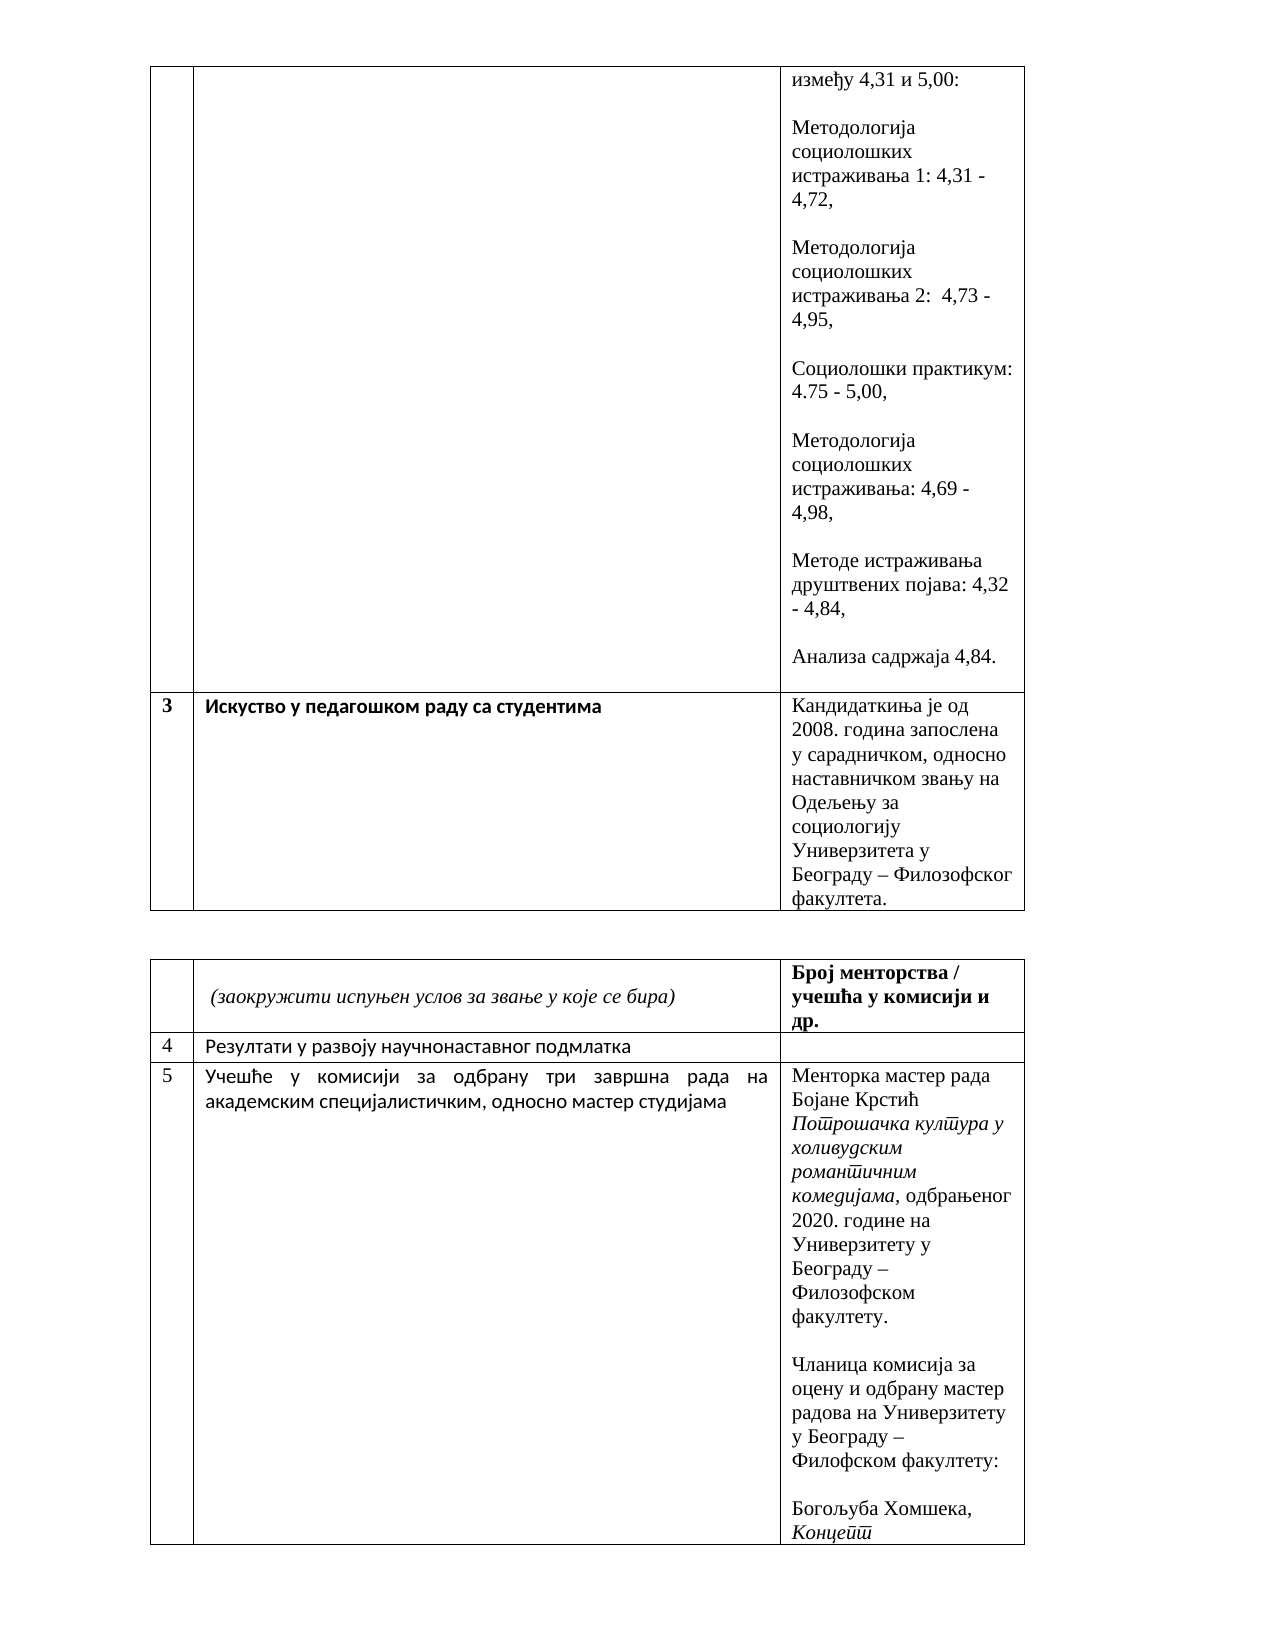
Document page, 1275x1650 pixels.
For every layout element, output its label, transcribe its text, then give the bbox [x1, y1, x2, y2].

table_cell Кандидаткиња је од 2008. година запослена у сарадничком, односно наставничком звању на Одељењу за социологију Универзитета у Београду – Филозофског факултета. [781, 693, 1024, 910]
table_cell 4 [151, 1033, 193, 1062]
table_header [151, 960, 193, 1032]
table_cell [781, 1033, 1024, 1062]
table_cell 5 [151, 1063, 193, 1544]
table_cell Резултати у развоју научнонаставног подмлатка [194, 1033, 780, 1062]
table_cell Искуство у педагошком раду са студентима [194, 693, 780, 910]
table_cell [781, 1063, 1024, 1544]
table_header Број менторства / учешћа у комисији и др. [781, 960, 1024, 1032]
table_header (заокружити испуњен услов за звање у које се бира) [194, 960, 780, 1032]
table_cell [194, 1063, 780, 1544]
table_cell 3 [151, 693, 193, 910]
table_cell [194, 67, 780, 692]
table_cell 2 [151, 67, 193, 692]
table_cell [781, 67, 1024, 692]
